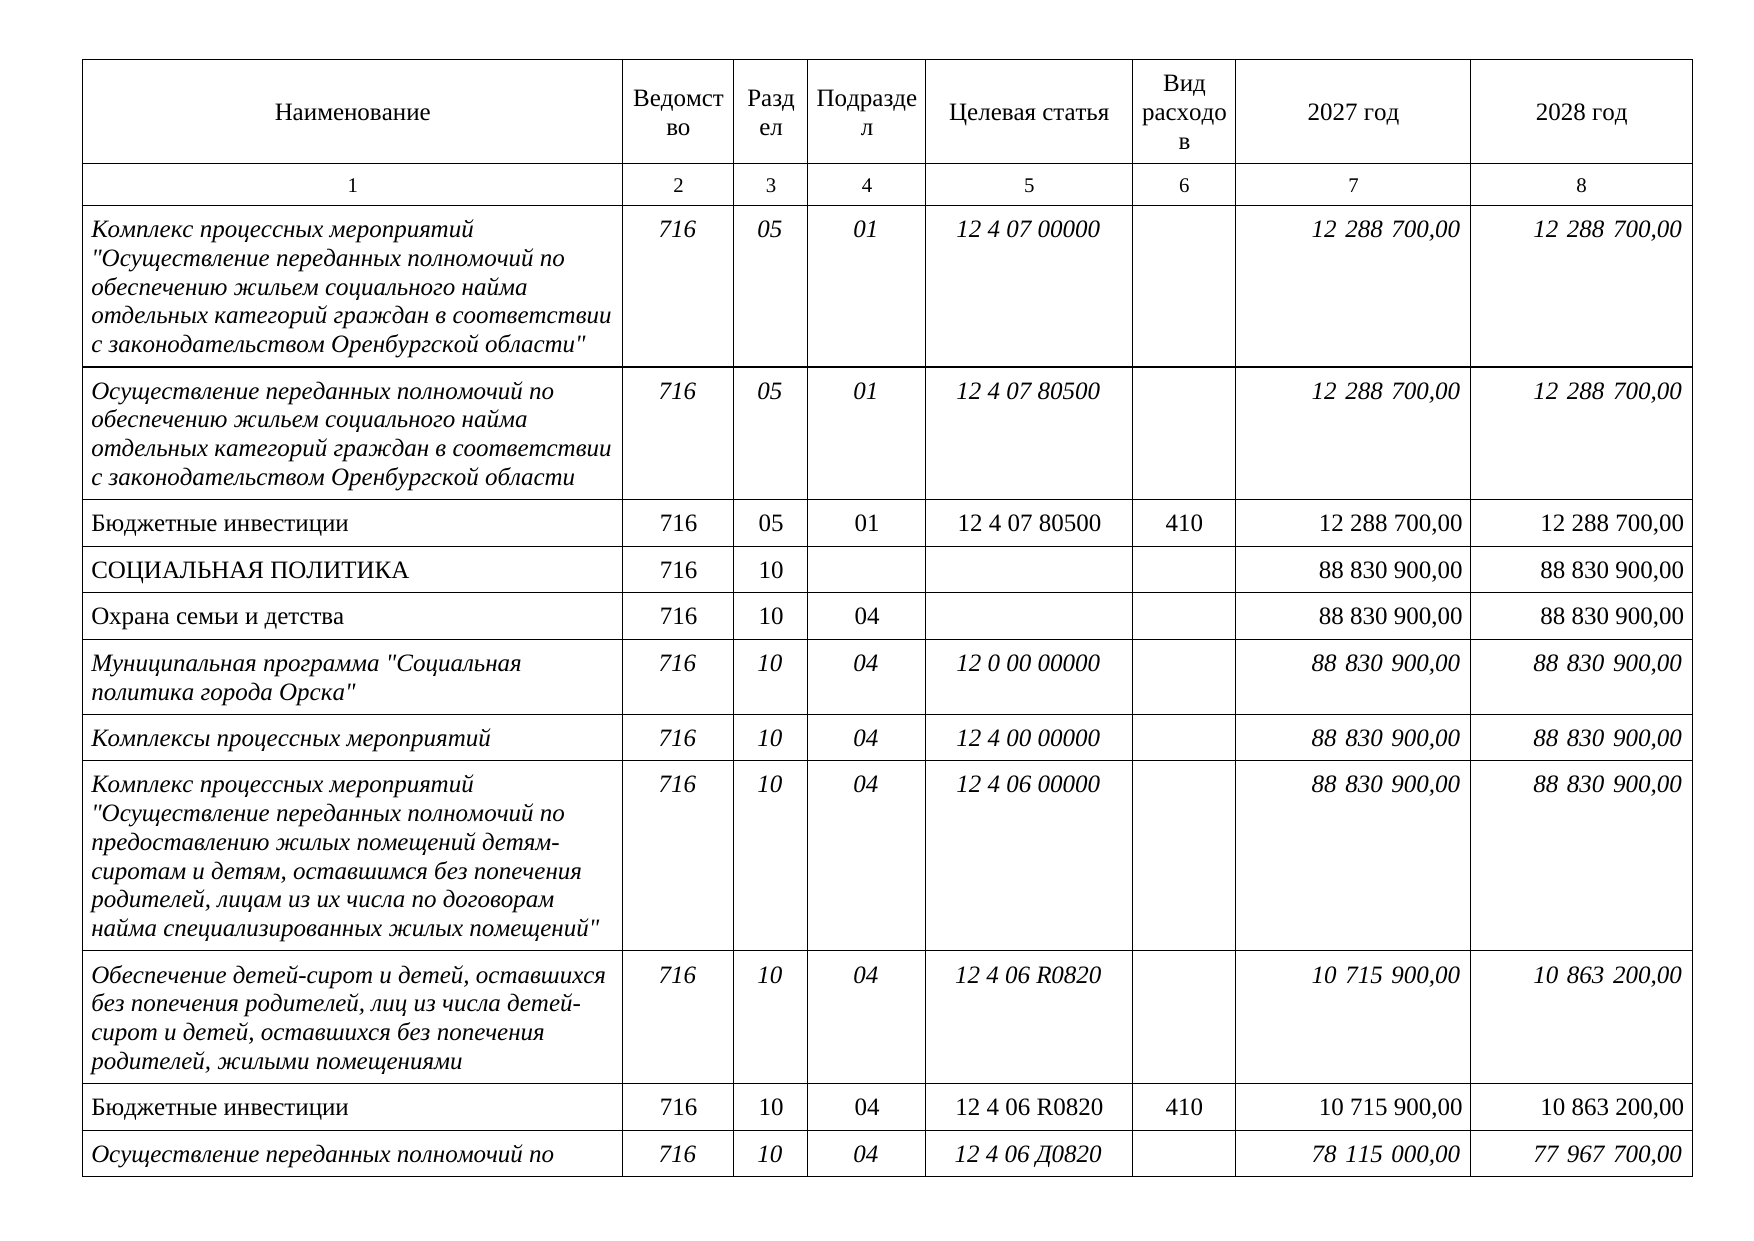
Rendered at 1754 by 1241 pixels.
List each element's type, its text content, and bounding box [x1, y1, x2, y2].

table_cell Охрана семьи и детства [83, 593, 622, 638]
table_cell 01 [808, 206, 925, 366]
table_cell 12 288 700,00 [1236, 368, 1470, 499]
table_cell 88 830 900,00 [1471, 593, 1692, 638]
table_cell 8 [1471, 164, 1692, 205]
table_cell 3 [734, 164, 807, 205]
table_header Ведомство [623, 60, 733, 163]
table_cell 88 830 900,00 [1471, 547, 1692, 592]
table_cell 88 830 900,00 [1236, 761, 1470, 950]
table_cell 88 830 900,00 [1471, 761, 1692, 950]
table_cell 88 830 900,00 [1236, 715, 1470, 760]
table_cell 05 [734, 500, 807, 546]
table_cell 04 [808, 715, 925, 760]
table_cell 10 715 900,00 [1236, 1084, 1470, 1129]
table_cell Комплекс процессных мероприятий "Осуществление переданных полномочий по предоставлению жилых помещений детям-сиротам и детям, оставшимся без попечения родителей, лицам из их числа по договорам найма специализированных жилых помещений" [83, 761, 622, 950]
table_cell 12 4 06 00000 [926, 761, 1132, 950]
table_cell [926, 593, 1132, 638]
table_header Наименование [83, 60, 622, 163]
table_cell 1 [83, 164, 622, 205]
table_cell 04 [808, 1084, 925, 1129]
table_cell 716 [623, 951, 733, 1083]
table_cell 12 0 00 00000 [926, 640, 1132, 714]
table_cell 10 863 200,00 [1471, 1084, 1692, 1129]
table_cell 10 [734, 547, 807, 592]
table_cell 716 [623, 640, 733, 714]
table_cell 04 [808, 761, 925, 950]
table_cell 12 4 07 00000 [926, 206, 1132, 366]
table_cell Обеспечение детей-сирот и детей, оставшихся без попечения родителей, лиц из числа детей-сирот и детей, оставшихся без попечения родителей, жилыми помещениями [83, 951, 622, 1083]
table_cell 716 [623, 547, 733, 592]
table_cell Осуществление переданных полномочий по обеспечению жильем социального найма отдельных категорий граждан в соответствии с законодательством Оренбургской области [83, 368, 622, 499]
table_cell 10 [734, 715, 807, 760]
table_cell 77 967 700,00 [1471, 1131, 1692, 1176]
table_cell 05 [734, 368, 807, 499]
table_cell [1133, 640, 1235, 714]
table_cell Муниципальная программа "Социальная политика города Орска" [83, 640, 622, 714]
table_cell 01 [808, 500, 925, 546]
table_cell 716 [623, 1084, 733, 1129]
table_cell 12 288 700,00 [1471, 368, 1692, 499]
table_cell 12 4 06 R0820 [926, 1084, 1132, 1129]
table_cell 10 [734, 1084, 807, 1129]
table_header Раздел [734, 60, 807, 163]
table_cell 05 [734, 206, 807, 366]
table_cell 10 [734, 951, 807, 1083]
table_cell 10 863 200,00 [1471, 951, 1692, 1083]
table_cell 2 [623, 164, 733, 205]
table_cell [1133, 1131, 1235, 1176]
table_cell СОЦИАЛЬНАЯ ПОЛИТИКА [83, 547, 622, 592]
table_cell 88 830 900,00 [1236, 593, 1470, 638]
table_cell 6 [1133, 164, 1235, 205]
table_cell 78 115 000,00 [1236, 1131, 1470, 1176]
table_header Подраздел [808, 60, 925, 163]
table_cell [1133, 715, 1235, 760]
table_cell [1133, 593, 1235, 638]
table_cell 716 [623, 206, 733, 366]
table_cell 7 [1236, 164, 1470, 205]
table_cell 88 830 900,00 [1471, 640, 1692, 714]
table_cell 04 [808, 593, 925, 638]
table_cell 04 [808, 951, 925, 1083]
table_cell 12 288 700,00 [1236, 500, 1470, 546]
table_cell [1133, 368, 1235, 499]
table_cell [1133, 547, 1235, 592]
table_cell [808, 547, 925, 592]
table_cell 5 [926, 164, 1132, 205]
table_cell 716 [623, 500, 733, 546]
table_cell 12 288 700,00 [1236, 206, 1470, 366]
table_cell 88 830 900,00 [1236, 640, 1470, 714]
table_cell 716 [623, 715, 733, 760]
table_cell 12 4 07 80500 [926, 500, 1132, 546]
table_cell 4 [808, 164, 925, 205]
table_cell 12 4 07 80500 [926, 368, 1132, 499]
table_cell 410 [1133, 500, 1235, 546]
table_header 2027 год [1236, 60, 1470, 163]
table_cell Бюджетные инвестиции [83, 1084, 622, 1129]
table_cell 01 [808, 368, 925, 499]
table_cell 10 715 900,00 [1236, 951, 1470, 1083]
table_cell 88 830 900,00 [1471, 715, 1692, 760]
table_cell 10 [734, 593, 807, 638]
table_cell 716 [623, 1131, 733, 1176]
table_cell [1133, 951, 1235, 1083]
table_cell Комплексы процессных мероприятий [83, 715, 622, 760]
table_cell 716 [623, 761, 733, 950]
table_header Вид расходов [1133, 60, 1235, 163]
table_cell 10 [734, 1131, 807, 1176]
table_cell 12 288 700,00 [1471, 500, 1692, 546]
table_cell [1133, 206, 1235, 366]
table_cell [1133, 761, 1235, 950]
table_cell Комплекс процессных мероприятий "Осуществление переданных полномочий по обеспечению жильем социального найма отдельных категорий граждан в соответствии с законодательством Оренбургской области" [83, 206, 622, 366]
table_header 2028 год [1471, 60, 1692, 163]
table_cell 12 4 00 00000 [926, 715, 1132, 760]
table_cell 12 4 06 Д0820 [926, 1131, 1132, 1176]
table_cell 04 [808, 640, 925, 714]
table_cell [926, 547, 1132, 592]
table_header Целевая статья [926, 60, 1132, 163]
table_cell 12 4 06 R0820 [926, 951, 1132, 1083]
table_cell 716 [623, 593, 733, 638]
table_cell 10 [734, 640, 807, 714]
table_cell 716 [623, 368, 733, 499]
table_cell Бюджетные инвестиции [83, 500, 622, 546]
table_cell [83, 1131, 622, 1176]
table_cell 410 [1133, 1084, 1235, 1129]
table_cell 10 [734, 761, 807, 950]
table_cell 12 288 700,00 [1471, 206, 1692, 366]
table_cell 88 830 900,00 [1236, 547, 1470, 592]
table_cell 04 [808, 1131, 925, 1176]
